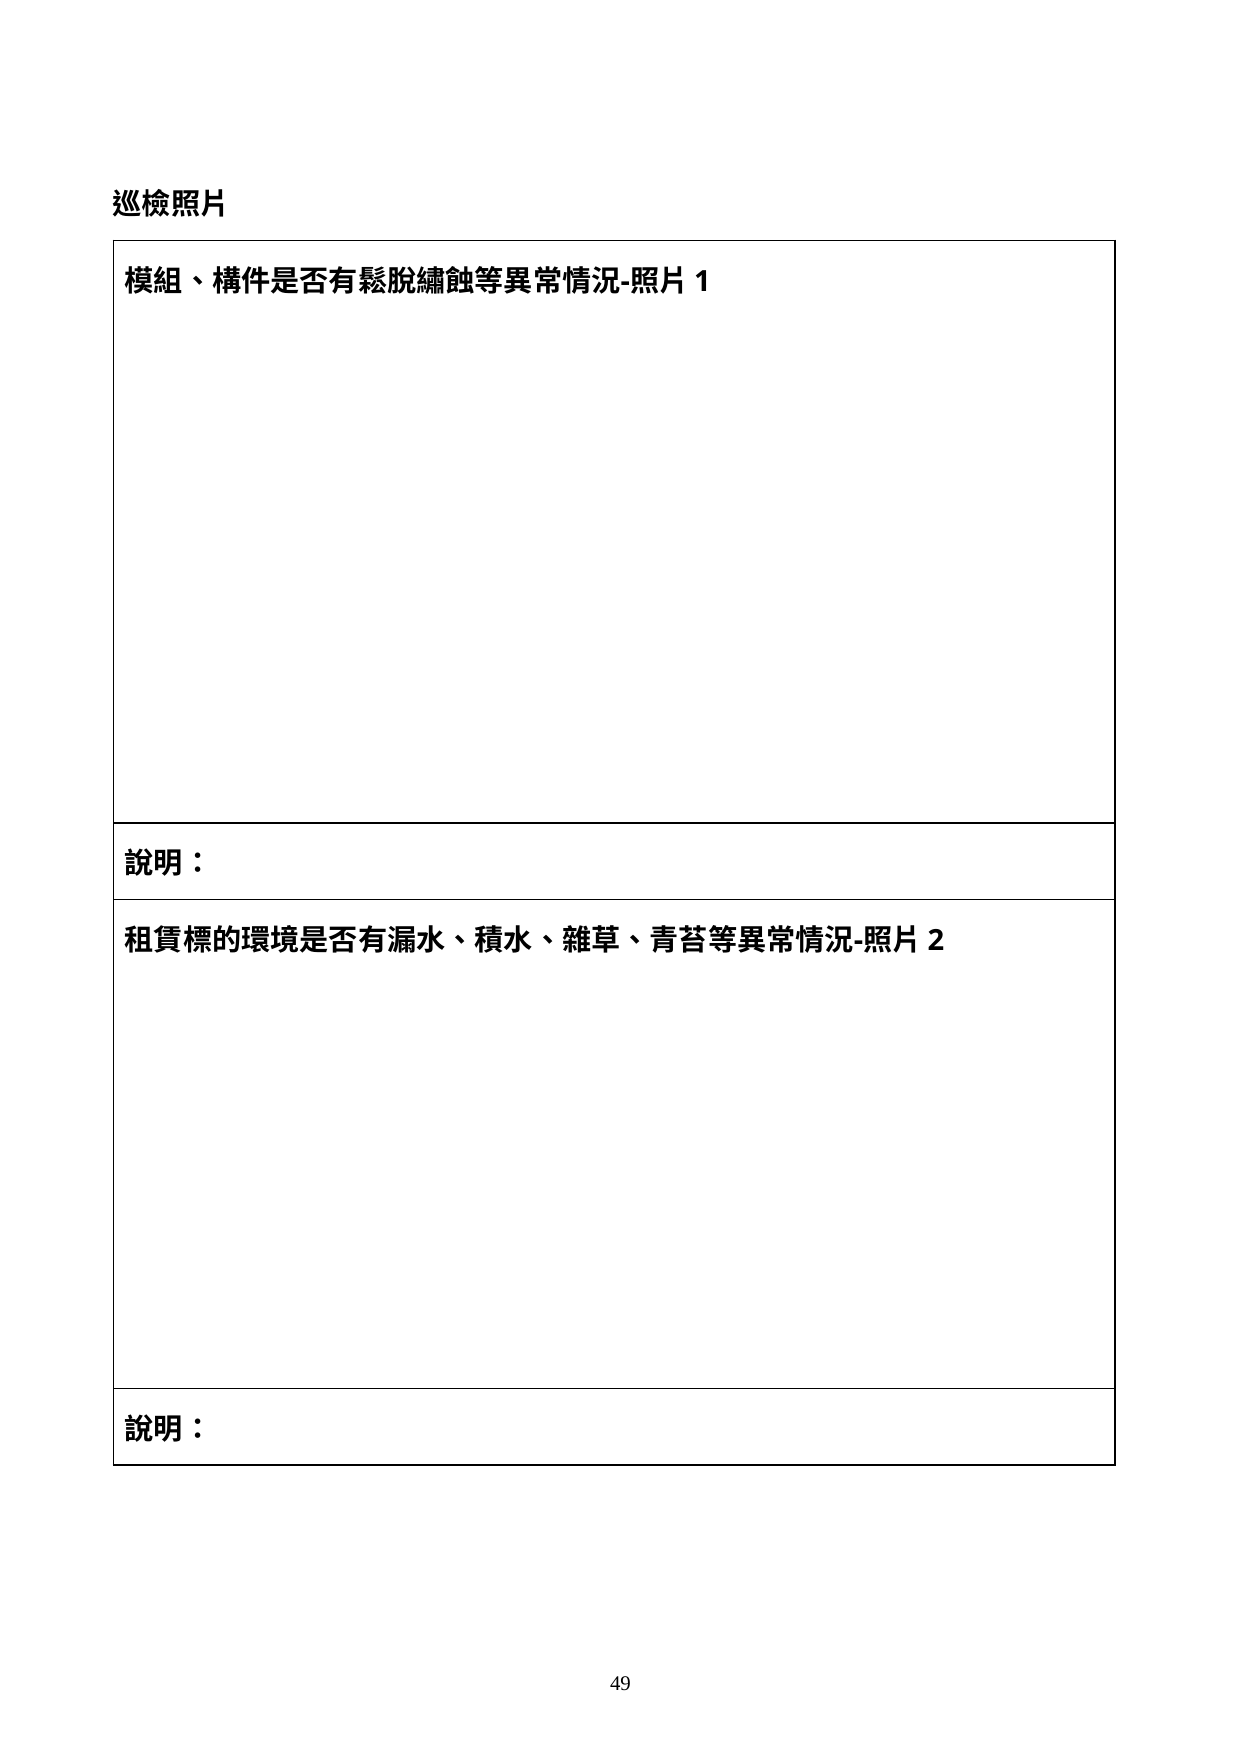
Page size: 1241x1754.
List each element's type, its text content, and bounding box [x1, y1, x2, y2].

text 巡檢照片 [112, 164, 1128, 239]
table_header 模組、構件是否有鬆脫繡蝕等異常情況-照片1 [114, 241, 1114, 822]
table_cell 租賃標的環境是否有漏水、積水、雜草、青苔等異常情況-照片2 [114, 900, 1114, 1388]
table_cell 說明： [114, 1389, 1114, 1464]
table_cell 說明： [114, 824, 1114, 898]
